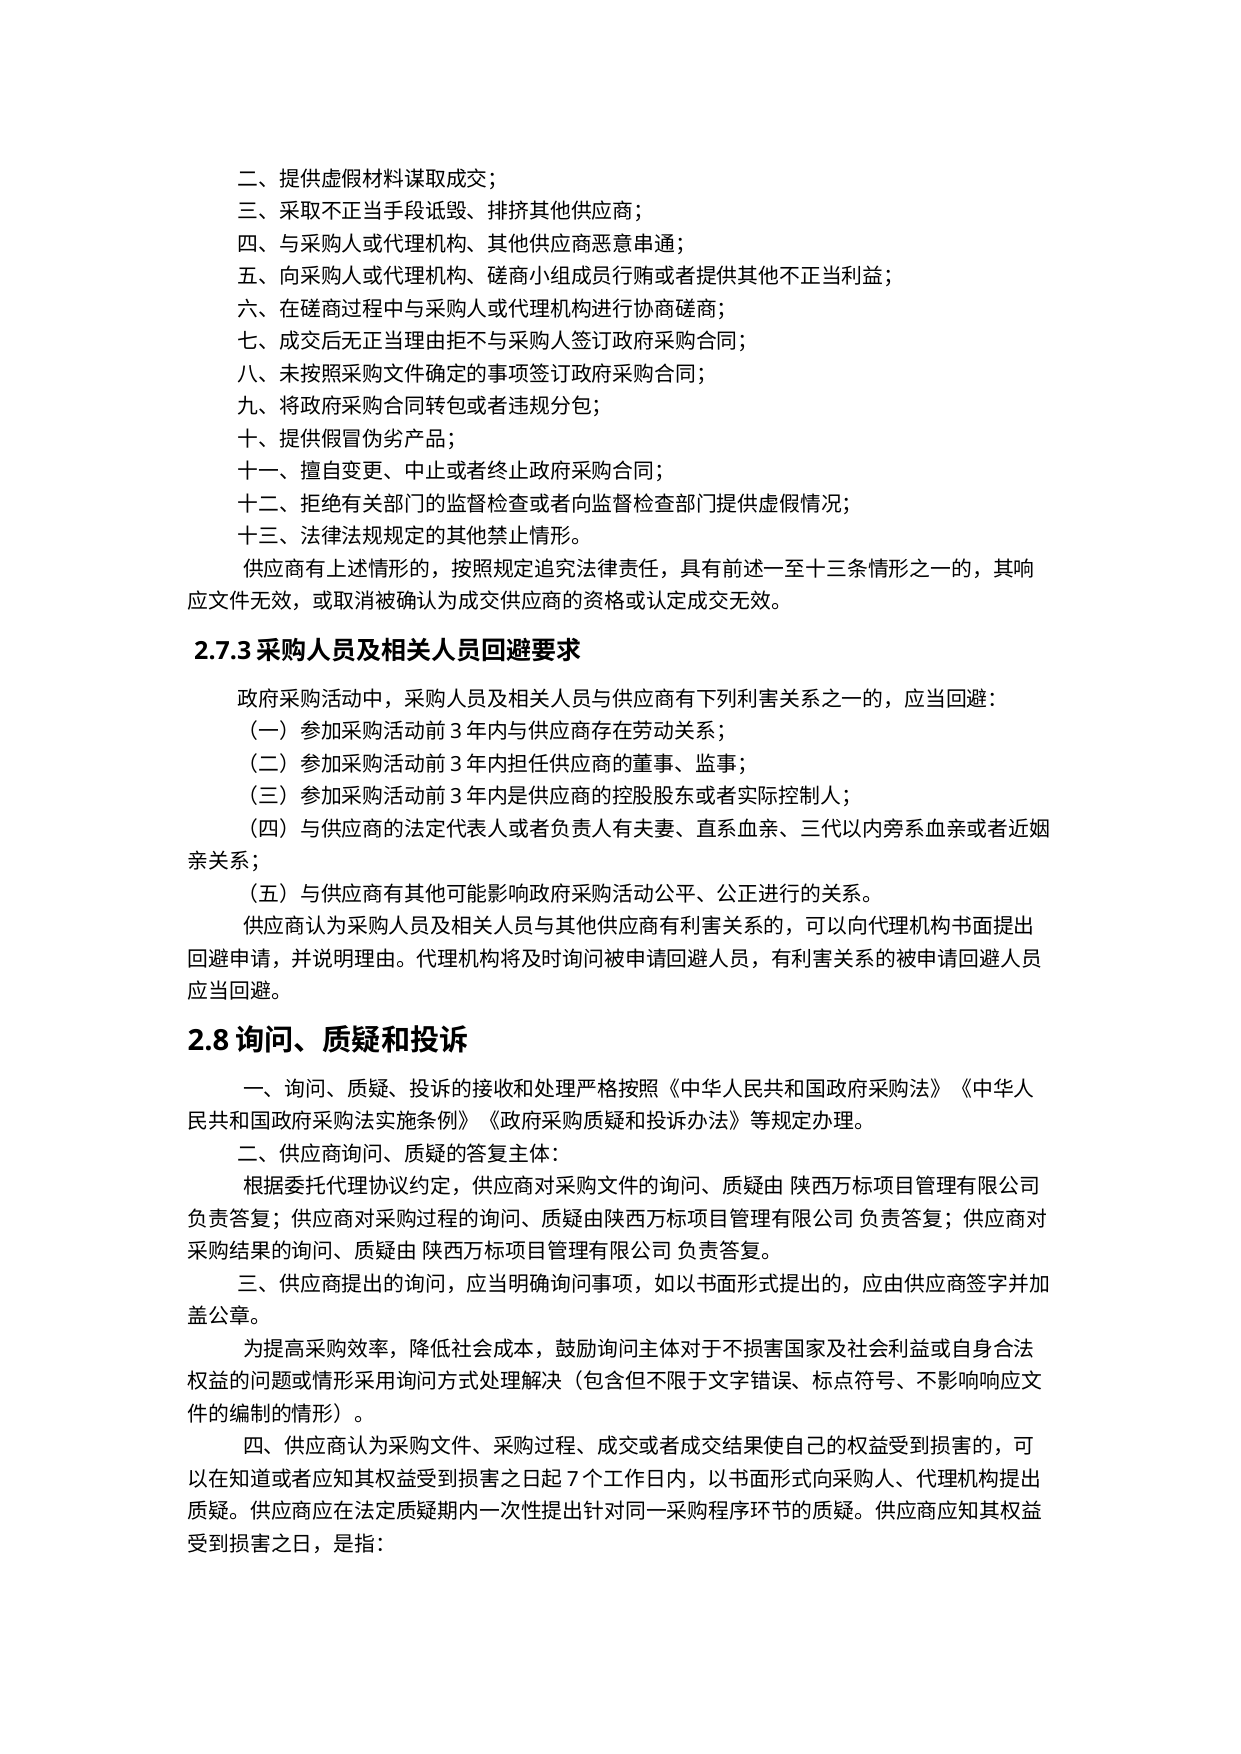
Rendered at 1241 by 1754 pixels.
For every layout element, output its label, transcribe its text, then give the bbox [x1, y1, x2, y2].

text （三）参加采购活动前3年内是供应商的控股股东或者实际控制人； [187, 779, 1053, 812]
text （四）与供应商的法定代表人或者负责人有夫妻、直系血亲、三代以内旁系血亲或者近姻亲关系； [187, 812, 1053, 877]
text 为提高采购效率，降低社会成本，鼓励询问主体对于不损害国家及社会利益或自身合法权益的问题或情形采用询问方式处理解决（包含但不限于文字错误、标点符号、不影响响应文件的编制的情形）。 [187, 1332, 1053, 1429]
text （二）参加采购活动前3年内担任供应商的董事、监事； [187, 747, 1053, 779]
text 政府采购活动中，采购人员及相关人员与供应商有下列利害关系之一的，应当回避： [187, 682, 1053, 714]
text 三、采取不正当手段诋毁、排挤其他供应商； [187, 194, 1053, 227]
text 八、未按照采购文件确定的事项签订政府采购合同； [187, 357, 1053, 389]
text 根据委托代理协议约定，供应商对采购文件的询问、质疑由 陕西万标项目管理有限公司 负责答复；供应商对采购过程的询问、质疑由陕西万标项目管理有限公司 负责答复；供应商对采购结果的询问、质疑由 陕西万标项目管理有限公司 负责答复。 [187, 1169, 1053, 1267]
text 四、与采购人或代理机构、其他供应商恶意串通； [187, 227, 1053, 259]
text 六、在磋商过程中与采购人或代理机构进行协商磋商； [187, 292, 1053, 324]
text 七、成交后无正当理由拒不与采购人签订政府采购合同； [187, 324, 1053, 357]
text 一、询问、质疑、投诉的接收和处理严格按照《中华人民共和国政府采购法》《中华人民共和国政府采购法实施条例》《政府采购质疑和投诉办法》等规定办理。 [187, 1072, 1053, 1137]
text 十一、擅自变更、中止或者终止政府采购合同； [187, 454, 1053, 487]
text （一）参加采购活动前3年内与供应商存在劳动关系； [187, 714, 1053, 747]
text 供应商认为采购人员及相关人员与其他供应商有利害关系的，可以向代理机构书面提出回避申请，并说明理由。代理机构将及时询问被申请回避人员，有利害关系的被申请回避人员应当回避。 [187, 909, 1053, 1007]
text 四、供应商认为采购文件、采购过程、成交或者成交结果使自己的权益受到损害的，可以在知道或者应知其权益受到损害之日起7个工作日内，以书面形式向采购人、代理机构提出质疑。供应商应在法定质疑期内一次性提出针对同一采购程序环节的质疑。供应商应知其权益受到损害之日，是指： [187, 1429, 1053, 1559]
text 2.7.3采购人员及相关人员回避要求 [187, 617, 1053, 682]
text 2.8询问、质疑和投诉 [187, 1007, 1053, 1072]
text 十三、法律法规规定的其他禁止情形。 [187, 519, 1053, 552]
text 二、提供虚假材料谋取成交； [187, 162, 1053, 194]
text 供应商有上述情形的，按照规定追究法律责任，具有前述一至十三条情形之一的，其响应文件无效，或取消被确认为成交供应商的资格或认定成交无效。 [187, 552, 1053, 617]
text 二、供应商询问、质疑的答复主体： [187, 1137, 1053, 1169]
text （五）与供应商有其他可能影响政府采购活动公平、公正进行的关系。 [187, 877, 1053, 909]
text 十、提供假冒伪劣产品； [187, 422, 1053, 454]
text 三、供应商提出的询问，应当明确询问事项，如以书面形式提出的，应由供应商签字并加盖公章。 [187, 1267, 1053, 1332]
text 五、向采购人或代理机构、磋商小组成员行贿或者提供其他不正当利益； [187, 259, 1053, 292]
text 十二、拒绝有关部门的监督检查或者向监督检查部门提供虚假情况； [187, 487, 1053, 519]
text 九、将政府采购合同转包或者违规分包； [187, 389, 1053, 422]
